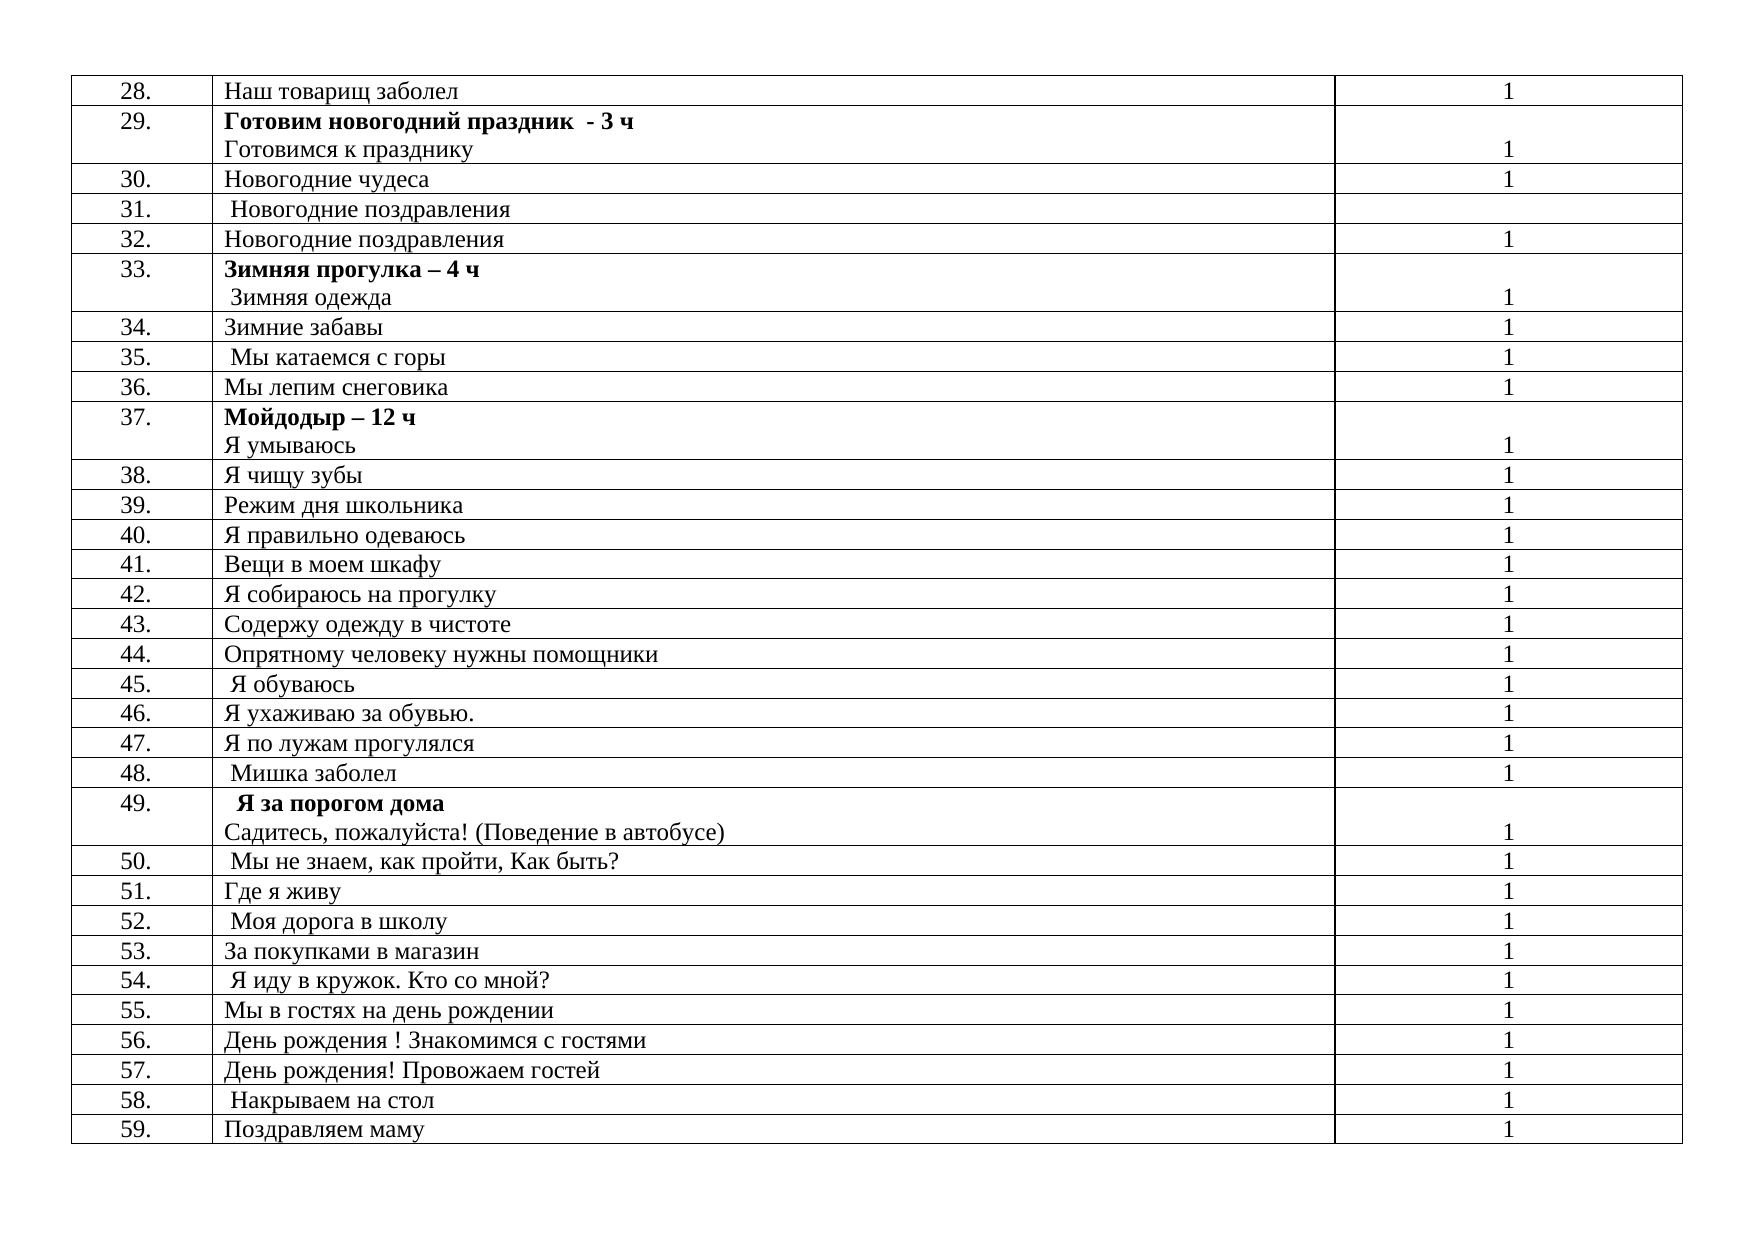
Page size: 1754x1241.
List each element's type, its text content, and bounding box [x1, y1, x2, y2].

table_cell [72, 669, 212, 697]
table_cell 1 [1336, 254, 1682, 311]
table_cell Я за порогом дома Садитесь, пожалуйста! (Поведение в автобусе) [213, 788, 1334, 845]
table_cell 1 [1336, 1115, 1682, 1143]
table_cell [72, 342, 212, 371]
table_cell 1 [1336, 76, 1682, 105]
table_cell 1 [1336, 876, 1682, 905]
table_cell Новогодние поздравления [213, 224, 1334, 253]
table_cell 1 [1336, 936, 1682, 964]
table_cell [72, 106, 212, 163]
table_cell 1 [1336, 164, 1682, 193]
table_cell 1 [1336, 372, 1682, 401]
table_cell Накрываем на стол [213, 1085, 1334, 1113]
table_cell 1 [1336, 1025, 1682, 1054]
table_cell Наш товарищ заболел [213, 76, 1334, 105]
table_cell Мишка заболел [213, 758, 1334, 787]
table_cell [72, 254, 212, 311]
table_cell Я правильно одеваюсь [213, 520, 1334, 548]
table_cell Поздравляем маму [213, 1115, 1334, 1143]
table_cell Я чищу зубы [213, 460, 1334, 489]
table_cell 1 [1336, 490, 1682, 519]
table_cell Мы не знаем, как пройти, Как быть? [213, 846, 1334, 875]
table_cell 1 [1336, 460, 1682, 489]
table_cell [72, 1055, 212, 1084]
table_cell 1 [1336, 579, 1682, 608]
table_cell Я по лужам прогулялся [213, 728, 1334, 757]
table_cell [72, 579, 212, 608]
table_cell [72, 1025, 212, 1054]
table_cell Я обуваюсь [213, 669, 1334, 697]
table_cell Новогодние чудеса [213, 164, 1334, 193]
table_cell [72, 966, 212, 994]
table_cell 1 [1336, 758, 1682, 787]
table_cell Где я живу [213, 876, 1334, 905]
table_cell [72, 906, 212, 935]
table_cell [72, 224, 212, 253]
table_cell 1 [1336, 342, 1682, 371]
table_cell 1 [1336, 728, 1682, 757]
table_cell Зимние забавы [213, 312, 1334, 341]
table_cell 1 [1336, 1055, 1682, 1084]
table_cell 1 [1336, 995, 1682, 1024]
table_cell [72, 876, 212, 905]
table_cell [72, 995, 212, 1024]
table_cell Готовим новогодний праздник - 3 ч Готовимся к празднику [213, 106, 1334, 163]
table_cell 1 [1336, 639, 1682, 668]
table_cell Новогодние поздравления [213, 194, 1334, 223]
table_cell [72, 639, 212, 668]
table_cell За покупками в магазин [213, 936, 1334, 964]
table_cell Мы лепим снеговика [213, 372, 1334, 401]
table_cell Опрятному человеку нужны помощники [213, 639, 1334, 668]
table_cell [72, 76, 212, 105]
table_cell [72, 520, 212, 548]
table_cell Мы катаемся с горы [213, 342, 1334, 371]
table_cell [72, 550, 212, 578]
table_cell [72, 402, 212, 459]
table_cell [72, 936, 212, 964]
table_cell [72, 194, 212, 223]
table_cell [72, 1115, 212, 1143]
table_cell 1 [1336, 550, 1682, 578]
table_cell [72, 846, 212, 875]
table_cell Вещи в моем шкафу [213, 550, 1334, 578]
table_cell [72, 609, 212, 638]
table_cell [72, 728, 212, 757]
table_cell 1 [1336, 520, 1682, 548]
table_cell [72, 490, 212, 519]
table_cell [72, 372, 212, 401]
table_cell [72, 460, 212, 489]
table_cell 1 [1336, 609, 1682, 638]
table_cell День рождения ! Знакомимся с гостями [213, 1025, 1334, 1054]
table_cell Я ухаживаю за обувью. [213, 699, 1334, 727]
table_cell [72, 758, 212, 787]
table_cell [72, 312, 212, 341]
table_cell 1 [1336, 312, 1682, 341]
table_cell Мы в гостях на день рождении [213, 995, 1334, 1024]
table_cell 1 [1336, 1085, 1682, 1113]
table_cell Зимняя прогулка – 4 ч Зимняя одежда [213, 254, 1334, 311]
table_cell [72, 1085, 212, 1113]
table_cell Режим дня школьника [213, 490, 1334, 519]
table_cell Я собираюсь на прогулку [213, 579, 1334, 608]
table_cell 1 [1336, 669, 1682, 697]
table_cell [72, 699, 212, 727]
table_cell [1336, 194, 1682, 223]
table_cell 1 [1336, 966, 1682, 994]
table_cell Я иду в кружок. Кто со мной? [213, 966, 1334, 994]
table_cell [72, 788, 212, 845]
table_cell 1 [1336, 224, 1682, 253]
table_cell 1 [1336, 906, 1682, 935]
table_cell 1 [1336, 699, 1682, 727]
table_cell 1 [1336, 788, 1682, 845]
table_cell Мойдодыр – 12 ч Я умываюсь [213, 402, 1334, 459]
table_cell [72, 164, 212, 193]
table_cell День рождения! Провожаем гостей [213, 1055, 1334, 1084]
table_cell 1 [1336, 106, 1682, 163]
table_cell Содержу одежду в чистоте [213, 609, 1334, 638]
table_cell Моя дорога в школу [213, 906, 1334, 935]
table_cell 1 [1336, 846, 1682, 875]
table_cell 1 [1336, 402, 1682, 459]
